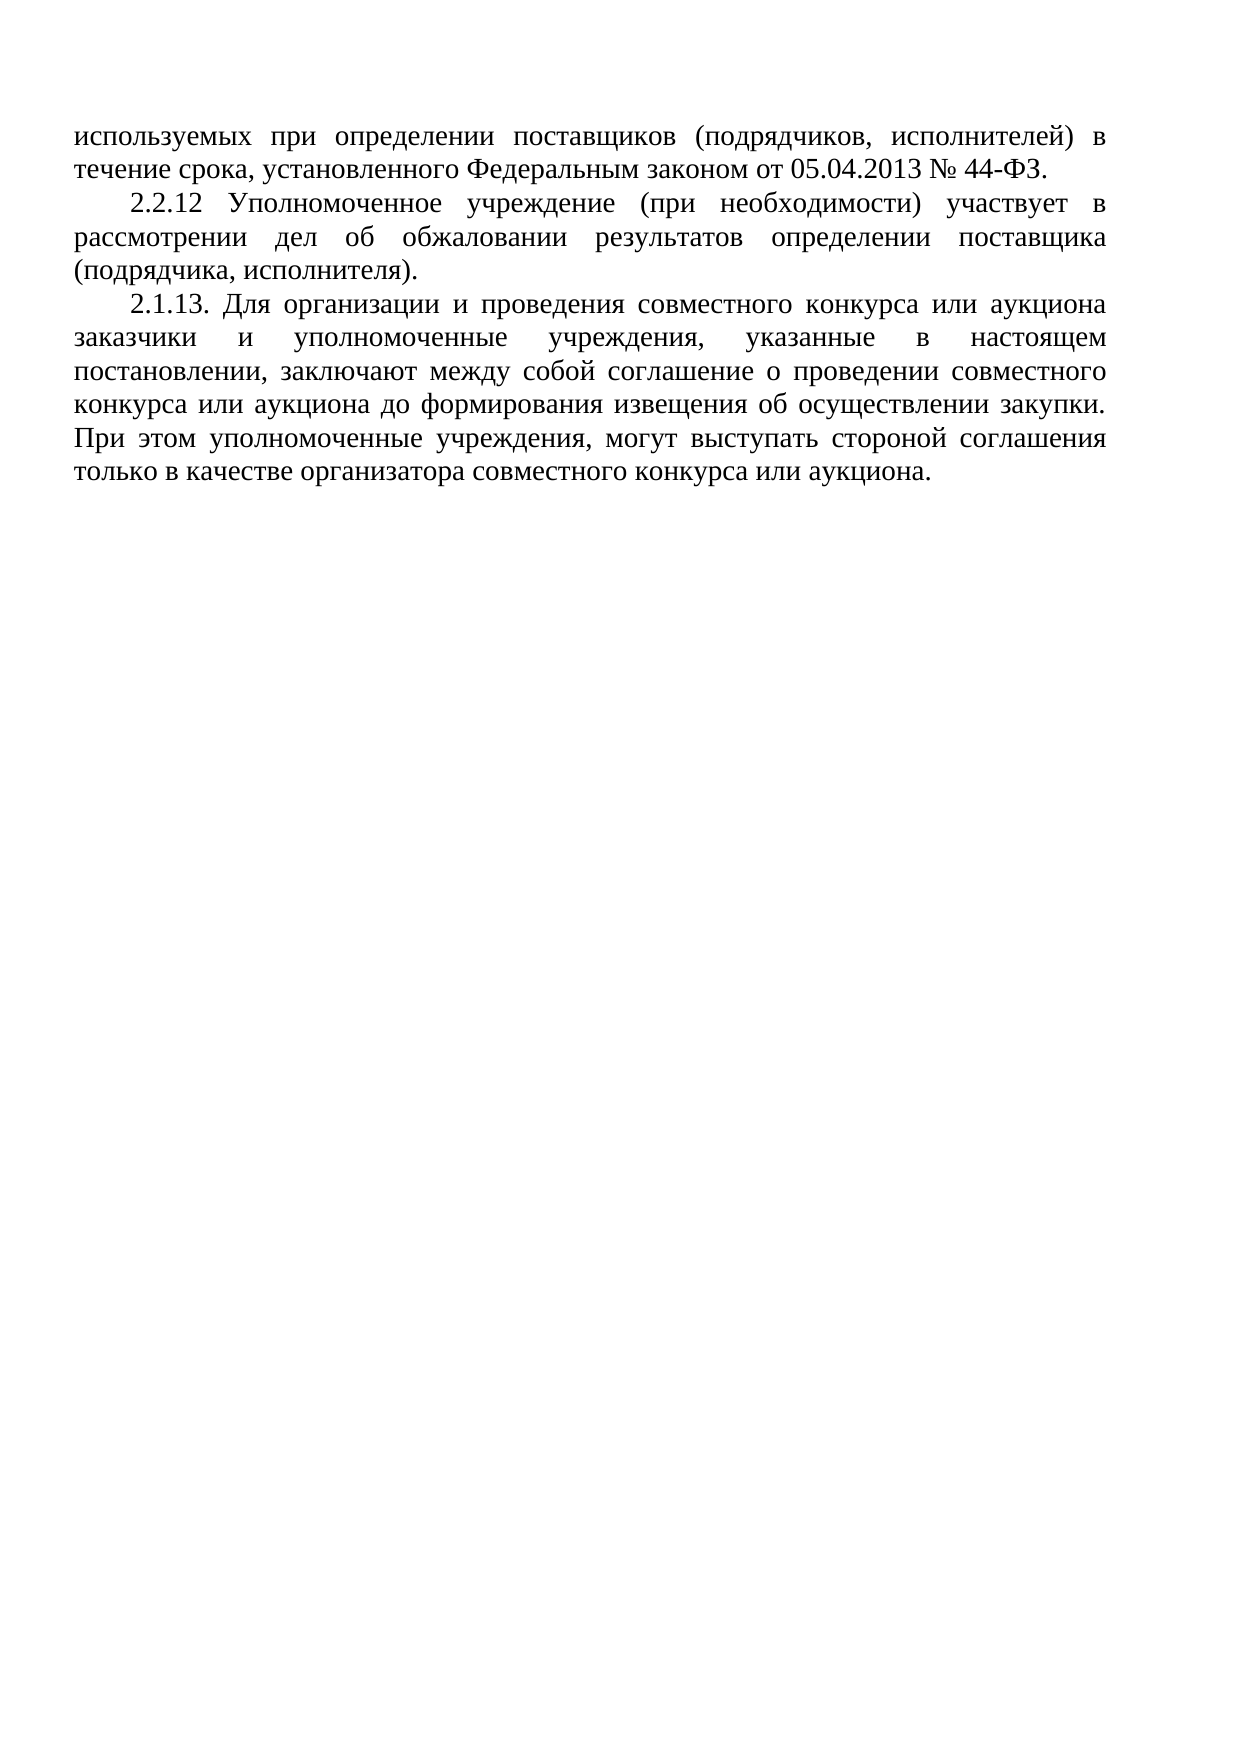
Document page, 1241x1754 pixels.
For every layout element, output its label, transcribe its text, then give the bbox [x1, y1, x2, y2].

text 2.1.13. Для организации и проведения совместного конкурса или аукциона заказчики и уполномоченные учреждения, указанные в настоящем постановлении, заключают между собой соглашение о проведении совместного конкурса или аукциона до формирования извещения об осуществлении закупки. При этом уполномоченные учреждения, могут выступать стороной соглашения только в качестве организатора совместного конкурса или аукциона. [74, 286, 1107, 487]
text 2.2.12 Уполномоченное учреждение (при необходимости) участвует в рассмотрении дел об обжаловании результатов определении поставщика (подрядчика, исполнителя). [74, 185, 1107, 286]
